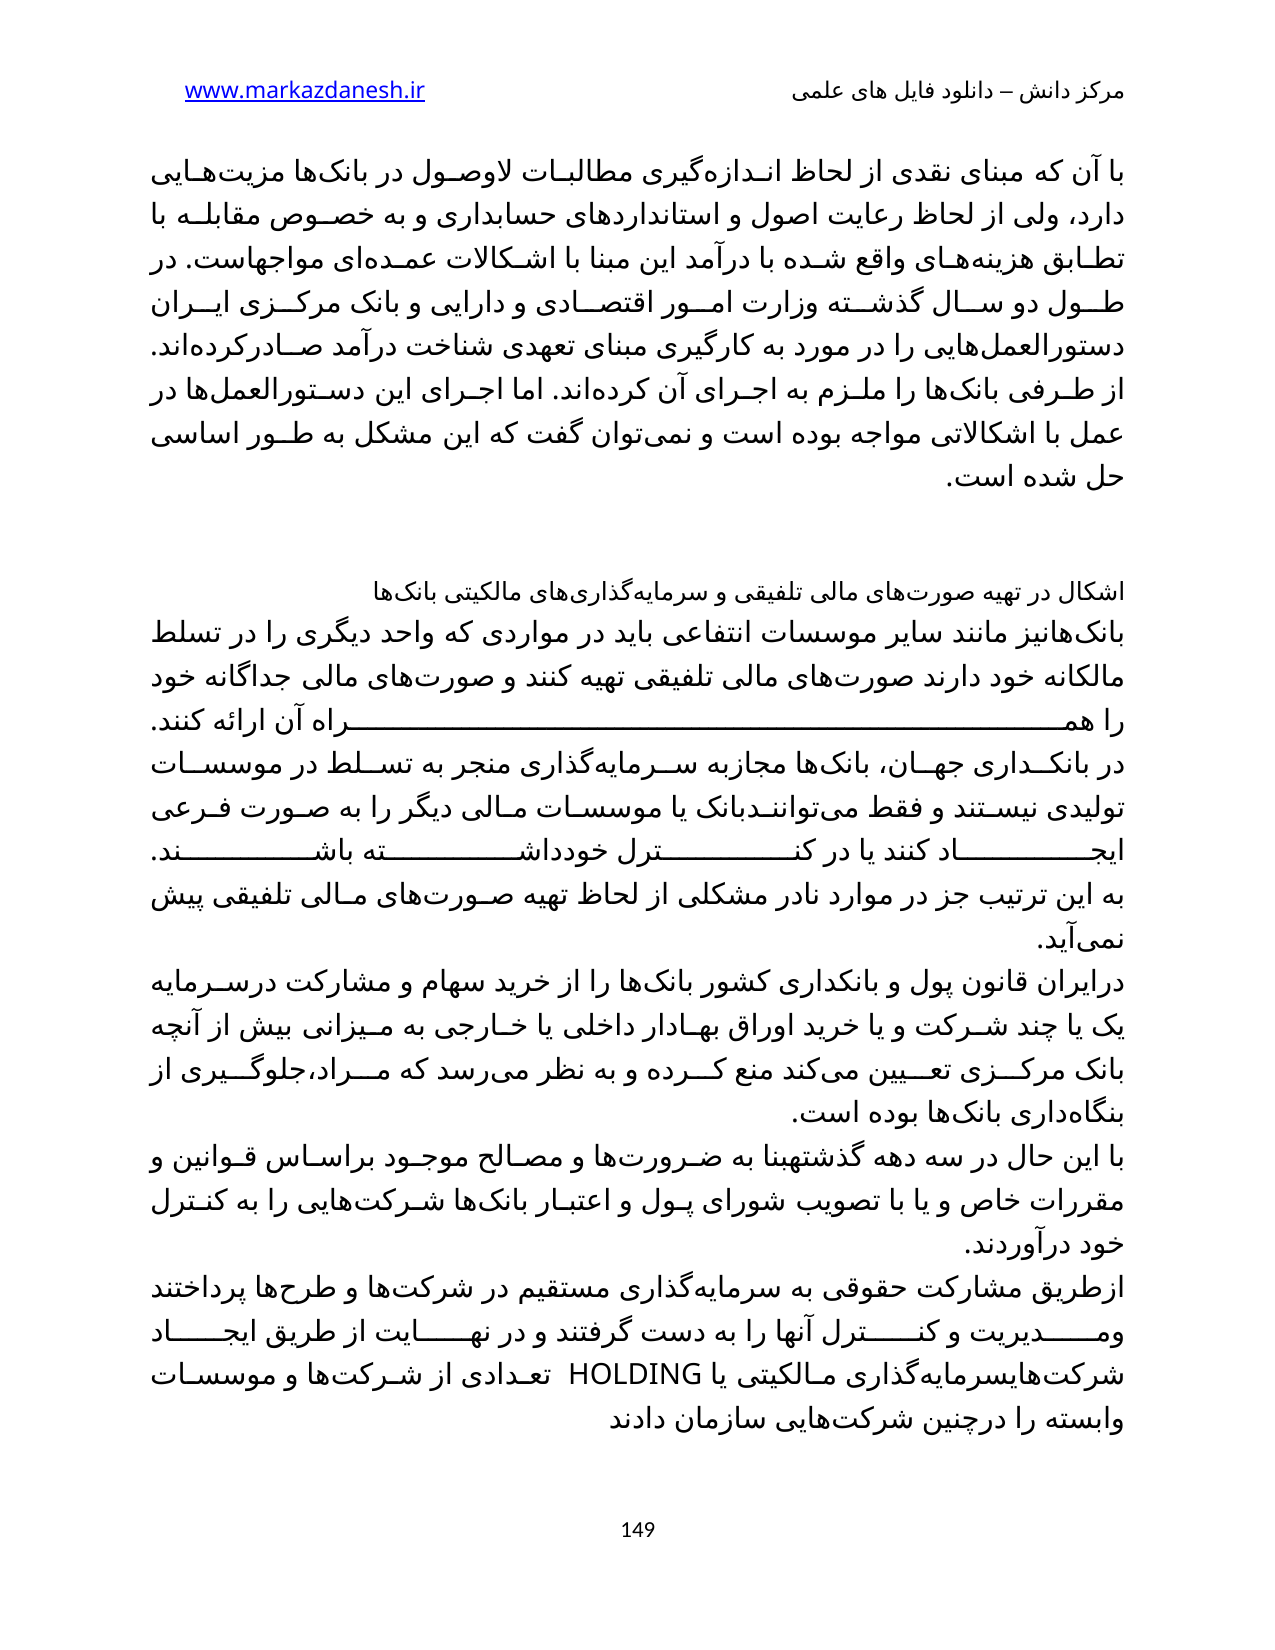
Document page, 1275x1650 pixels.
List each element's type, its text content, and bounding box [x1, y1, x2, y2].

text با این حال در سه دهه گذشتهبنا به ضرورت‌ها و مصالح موجود براساس قوانین و مقررات خاص و یا با تصویب شورای پول و اعتبار بانک‌ها شرکت‌هایی را به کنترل خود درآوردند. [150, 1135, 1125, 1262]
text بانک‌هانیز مانند سایر موسسات انتفاعی باید در مواردی که واحد دیگری را در تسلط مالکانه خود دارند صورت‌های مالی تلفیقی تهیه کنند و صورت‌های مالی جداگانه خود را همراه آن ارائه کنند. در بانکداری جهان، بانک‌ها مجازبه سرمایه‌گذاری منجر به تسلط در موسسات تولیدی نیستند و فقط می‌توانندبانک یا موسسات مالی دیگر را به صورت فرعی ایجاد کنند یا در کنترل خودداشته باشند. به این ترتیب جز در موارد نادر مشکلی از لحاظ تهیه صورت‌های مالی تلفیقی پیش نمی‌آید. درایران قانون پول و بانکداری کشور بانک‌ها را از خرید سهام و مشارکت درسرمایه یک یا چند شرکت و یا خرید اوراق بهادار داخلی یا خارجی به میزانی بیش از آنچه بانک مرکزی تعیین می‌کند منع کرده و به نظر می‌رسد که مراد،جلوگیری از بنگاه‌داری بانک‌ها بوده است. [150, 611, 1125, 1131]
text ازطریق مشارکت حقوقی به سرمایه‌گذاری مستقیم در شرکت‌ها و طرح‌ها پرداختند ومدیریت و کنترل آنها را به دست گرفتند و در نهایت از طریق ایجاد شرکت‌هایسرمایه‌گذاری مالکیتی یا HOLDING تعدادی از شرکت‌ها و موسسات وابسته را درچنین شرکت‌هایی سازمان دادند [150, 1266, 1125, 1437]
text اشکال در تهیه صورت‌های مالی تلفیقی و سرمایه‌گذاری‌های مالکیتی بانک‌ها [150, 574, 1125, 608]
text با آن که مبنای نقدی از لحاظ اندازه‌گیری مطالبات لاوصول در بانک‌ها مزیت‌هایی دارد، ولی از لحاظ رعایت اصول و استانداردهای حسابداری و به خصوص مقابله با تطابق هزینه‌های واقع شده با درآمد این مبنا با اشکالات عمده‌ای مواجهاست. در طول دو سال گذشته وزارت امور اقتصادی و دارایی و بانک مرکزی ایران دستورالعمل‌هایی را در مورد به کارگیری مبنای تعهدی شناخت درآمد صادرکرده‌اند. از طرفی بانک‌ها را ملزم به اجرای آن کرده‌اند. اما اجرای این دستورالعمل‌ها در عمل با اشکالاتی مواجه بوده است و نمی‌توان گفت که این مشکل به طور اساسی حل شده است. [150, 150, 1125, 495]
